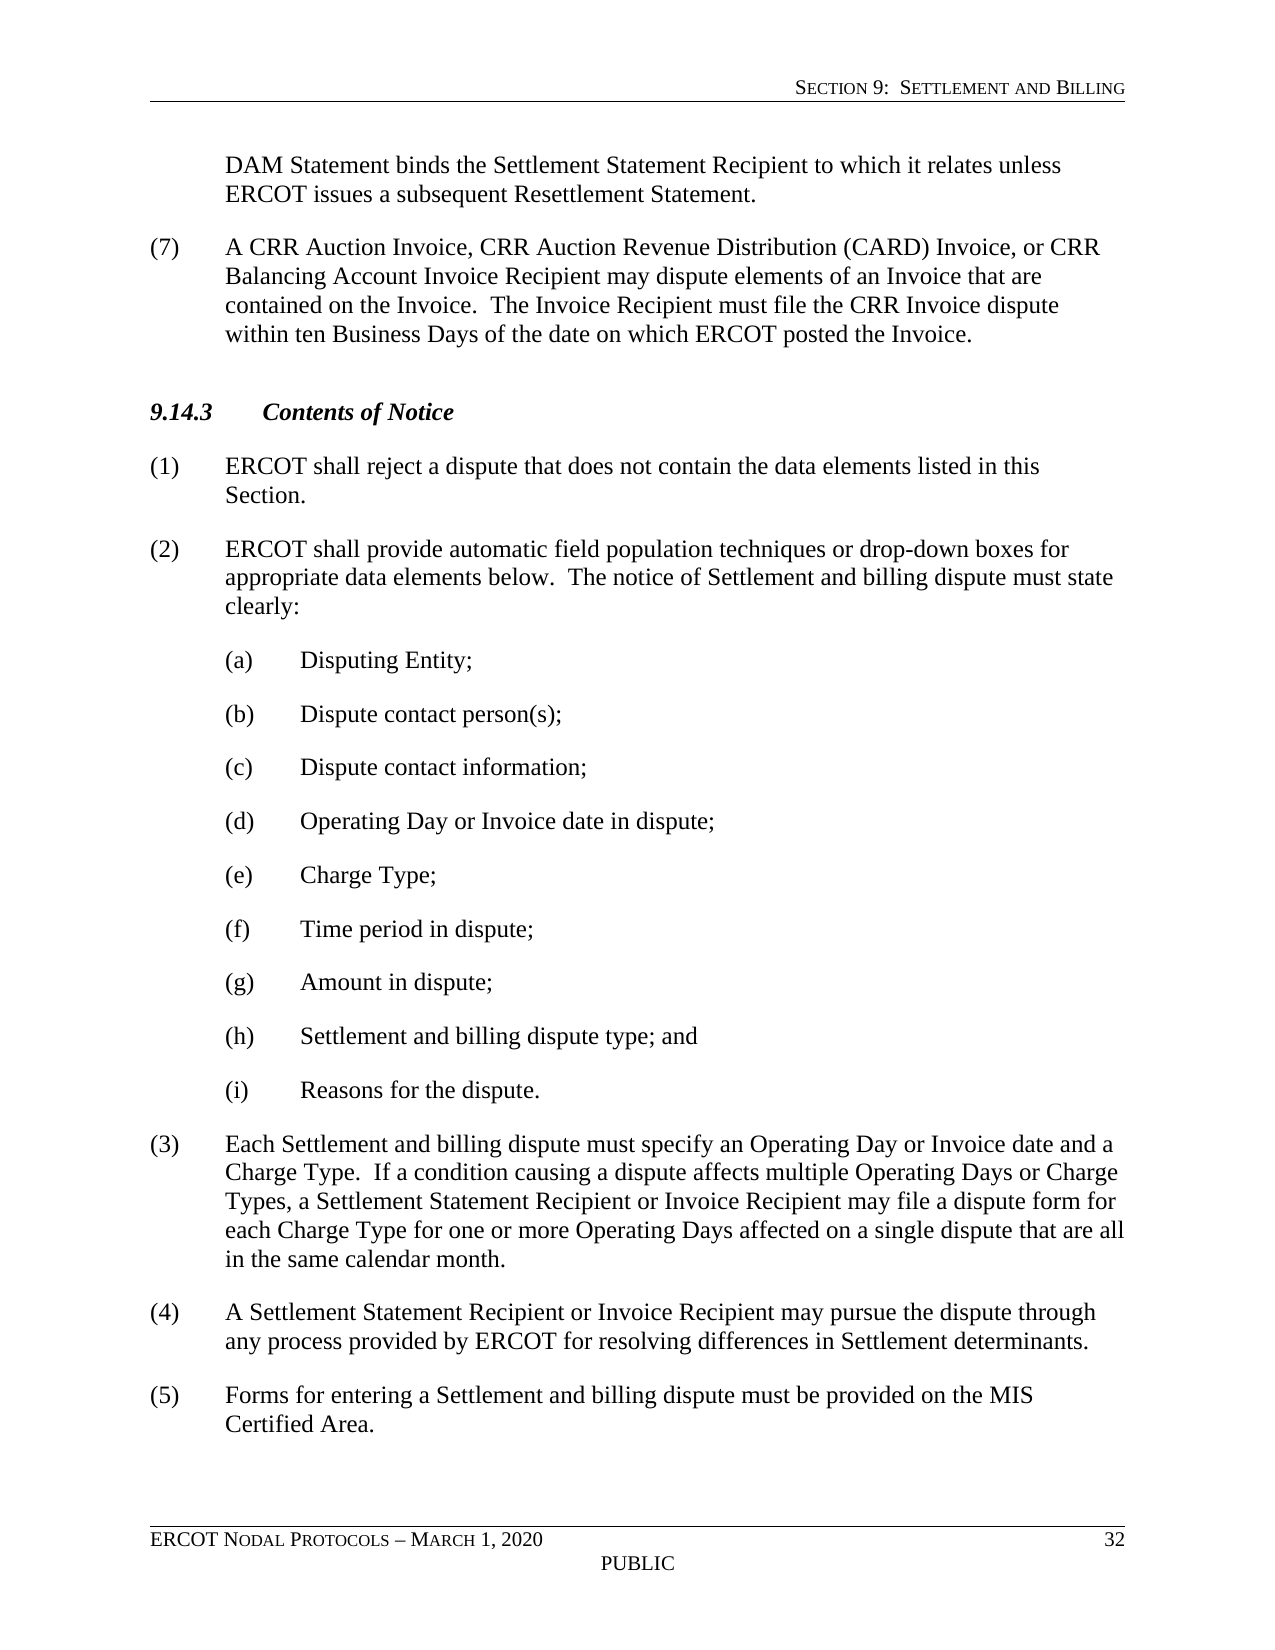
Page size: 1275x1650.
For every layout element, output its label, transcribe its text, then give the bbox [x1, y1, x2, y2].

list (a) Disputing Entity; [225, 645, 1125, 674]
text (3) Each Settlement and billing dispute must specify an Operating Day or Invoice date and a Charge Type. If a condition causing a dispute affects multiple Operating Days or Charge Types, a Settlement Statement Recipient or Invoice Recipient may file a dispute form for each Charge Type for one or more Operating Days affected on a single dispute that are all in the same calendar month. [150, 1129, 1125, 1272]
text (1) ERCOT shall reject a dispute that does not contain the data elements listed in this Section. [150, 451, 1125, 509]
text (5) Forms for entering a Settlement and billing dispute must be provided on the MIS Certified Area. [150, 1380, 1125, 1437]
list (d) Operating Day or Invoice date in dispute; [225, 806, 1125, 835]
list (f) Time period in dispute; [225, 914, 1125, 942]
text (4) A Settlement Statement Recipient or Invoice Recipient may pursue the dispute through any process provided by ERCOT for resolving differences in Settlement determinants. [150, 1297, 1125, 1355]
text (2) ERCOT shall provide automatic field population techniques or drop-down boxes for appropriate data elements below. The notice of Settlement and billing dispute must state clearly: [150, 534, 1125, 620]
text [150, 150, 1125, 207]
text 9.14.3 Contents of Notice [150, 397, 1125, 426]
list (h) Settlement and billing dispute type; and [225, 1021, 1125, 1050]
list (b) Dispute contact person(s); [225, 699, 1125, 727]
list (c) Dispute contact information; [225, 752, 1125, 781]
list (i) Reasons for the dispute. [225, 1075, 1125, 1104]
text (7) A CRR Auction Invoice, CRR Auction Revenue Distribution (CARD) Invoice, or CRR Balancing Account Invoice Recipient may dispute elements of an Invoice that are contained on the Invoice. The Invoice Recipient must file the CRR Invoice dispute within ten Business Days of the date on which ERCOT posted the Invoice. [150, 232, 1125, 347]
list (g) Amount in dispute; [225, 967, 1125, 996]
list (e) Charge Type; [225, 860, 1125, 889]
